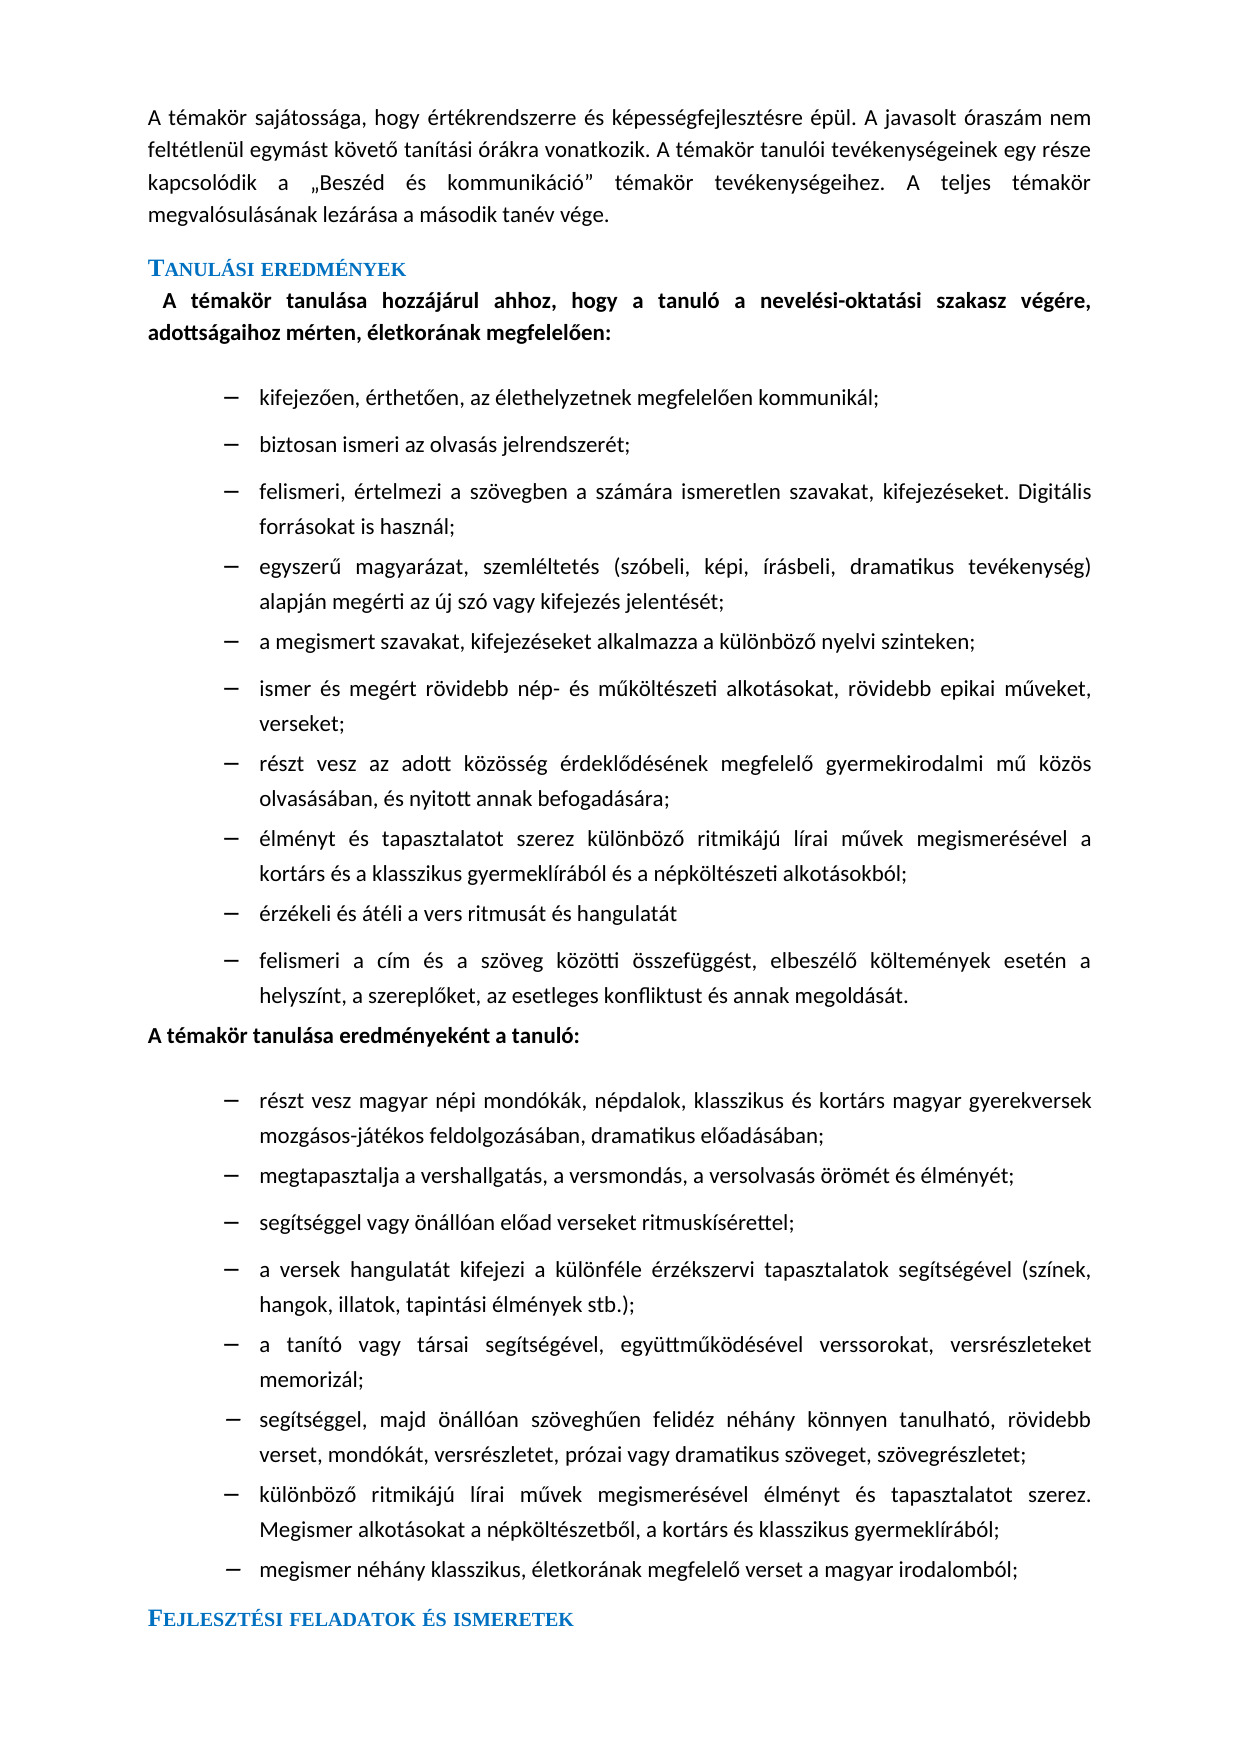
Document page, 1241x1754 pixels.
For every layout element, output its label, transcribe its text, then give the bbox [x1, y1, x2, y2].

text A témakör sajátossága, hogy értékrendszerre és képességfejlesztésre épül. A javasolt óraszám nem feltétlenül egymást követő tanítási órákra vonatkozik. A témakör tanulói tevékenységeinek egy része kapcsolódik a „Beszéd és kommunikáció” témakör tevékenységeihez. A teljes témakör megvalósulásának lezárása a második tanév vége. [148, 103, 1093, 228]
list élményt és tapasztalatot szerez különböző ritmikájú lírai művek megismerésével a kortárs és a klasszikus gyermeklírából és a népköltészeti alkotásokból; [222, 812, 1093, 887]
list segítséggel, majd önállóan szöveghűen felidéz néhány könnyen tanulható, rövidebb verset, mondókát, versrészletet, prózai vagy dramatikus szöveget, szövegrészletet; [222, 1394, 1093, 1469]
list a versek hangulatát kifejezi a különféle érzékszervi tapasztalatok segítségével (színek, hangok, illatok, tapintási élmények stb.); [222, 1244, 1093, 1319]
list megismer néhány klasszikus, életkorának megfelelő verset a magyar irodalomból; [222, 1544, 1093, 1591]
subtitle Tanulási eredmények [148, 253, 1093, 282]
subtitle Fejlesztési feladatok és ismeretek [148, 1603, 1093, 1632]
list érzékeli és átéli a vers ritmusát és hangulatát [222, 887, 1093, 934]
list ismer és megért rövidebb nép- és műköltészeti alkotásokat, rövidebb epikai műveket, verseket; [222, 662, 1093, 737]
list részt vesz magyar népi mondókák, népdalok, klasszikus és kortárs magyar gyerekversek mozgásos-játékos feldolgozásában, dramatikus előadásában; [222, 1075, 1093, 1150]
list biztosan ismeri az olvasás jelrendszerét; [222, 418, 1093, 465]
list a tanító vagy társai segítségével, együttműködésével verssorokat, versrészleteket memorizál; [222, 1319, 1093, 1394]
list megtapasztalja a vershallgatás, a versmondás, a versolvasás örömét és élményét; [222, 1150, 1093, 1197]
list segítséggel vagy önállóan előad verseket ritmuskísérettel; [222, 1197, 1093, 1244]
list kifejezően, érthetően, az élethelyzetnek megfelelően kommunikál; [222, 371, 1093, 418]
text A témakör tanulása eredményeként a tanuló: [148, 1022, 1093, 1050]
list egyszerű magyarázat, szemléltetés (szóbeli, képi, írásbeli, dramatikus tevékenység) alapján megérti az új szó vagy kifejezés jelentését; [222, 540, 1093, 615]
list különböző ritmikájú lírai művek megismerésével élményt és tapasztalatot szerez. Megismer alkotásokat a népköltészetből, a kortárs és klasszikus gyermeklírából; [222, 1469, 1093, 1544]
list részt vesz az adott közösség érdeklődésének megfelelő gyermekirodalmi mű közös olvasásában, és nyitott annak befogadására; [222, 737, 1093, 812]
list a megismert szavakat, kifejezéseket alkalmazza a különböző nyelvi szinteken; [222, 615, 1093, 662]
text A témakör tanulása hozzájárul ahhoz, hogy a tanuló a nevelési-oktatási szakasz végére, adottságaihoz mérten, életkorának megfelelően: [148, 286, 1093, 346]
list felismeri, értelmezi a szövegben a számára ismeretlen szavakat, kifejezéseket. Digitális forrásokat is használ; [222, 465, 1093, 540]
list felismeri a cím és a szöveg közötti összefüggést, elbeszélő költemények esetén a helyszínt, a szereplőket, az esetleges konfliktust és annak megoldását. [222, 934, 1093, 1009]
